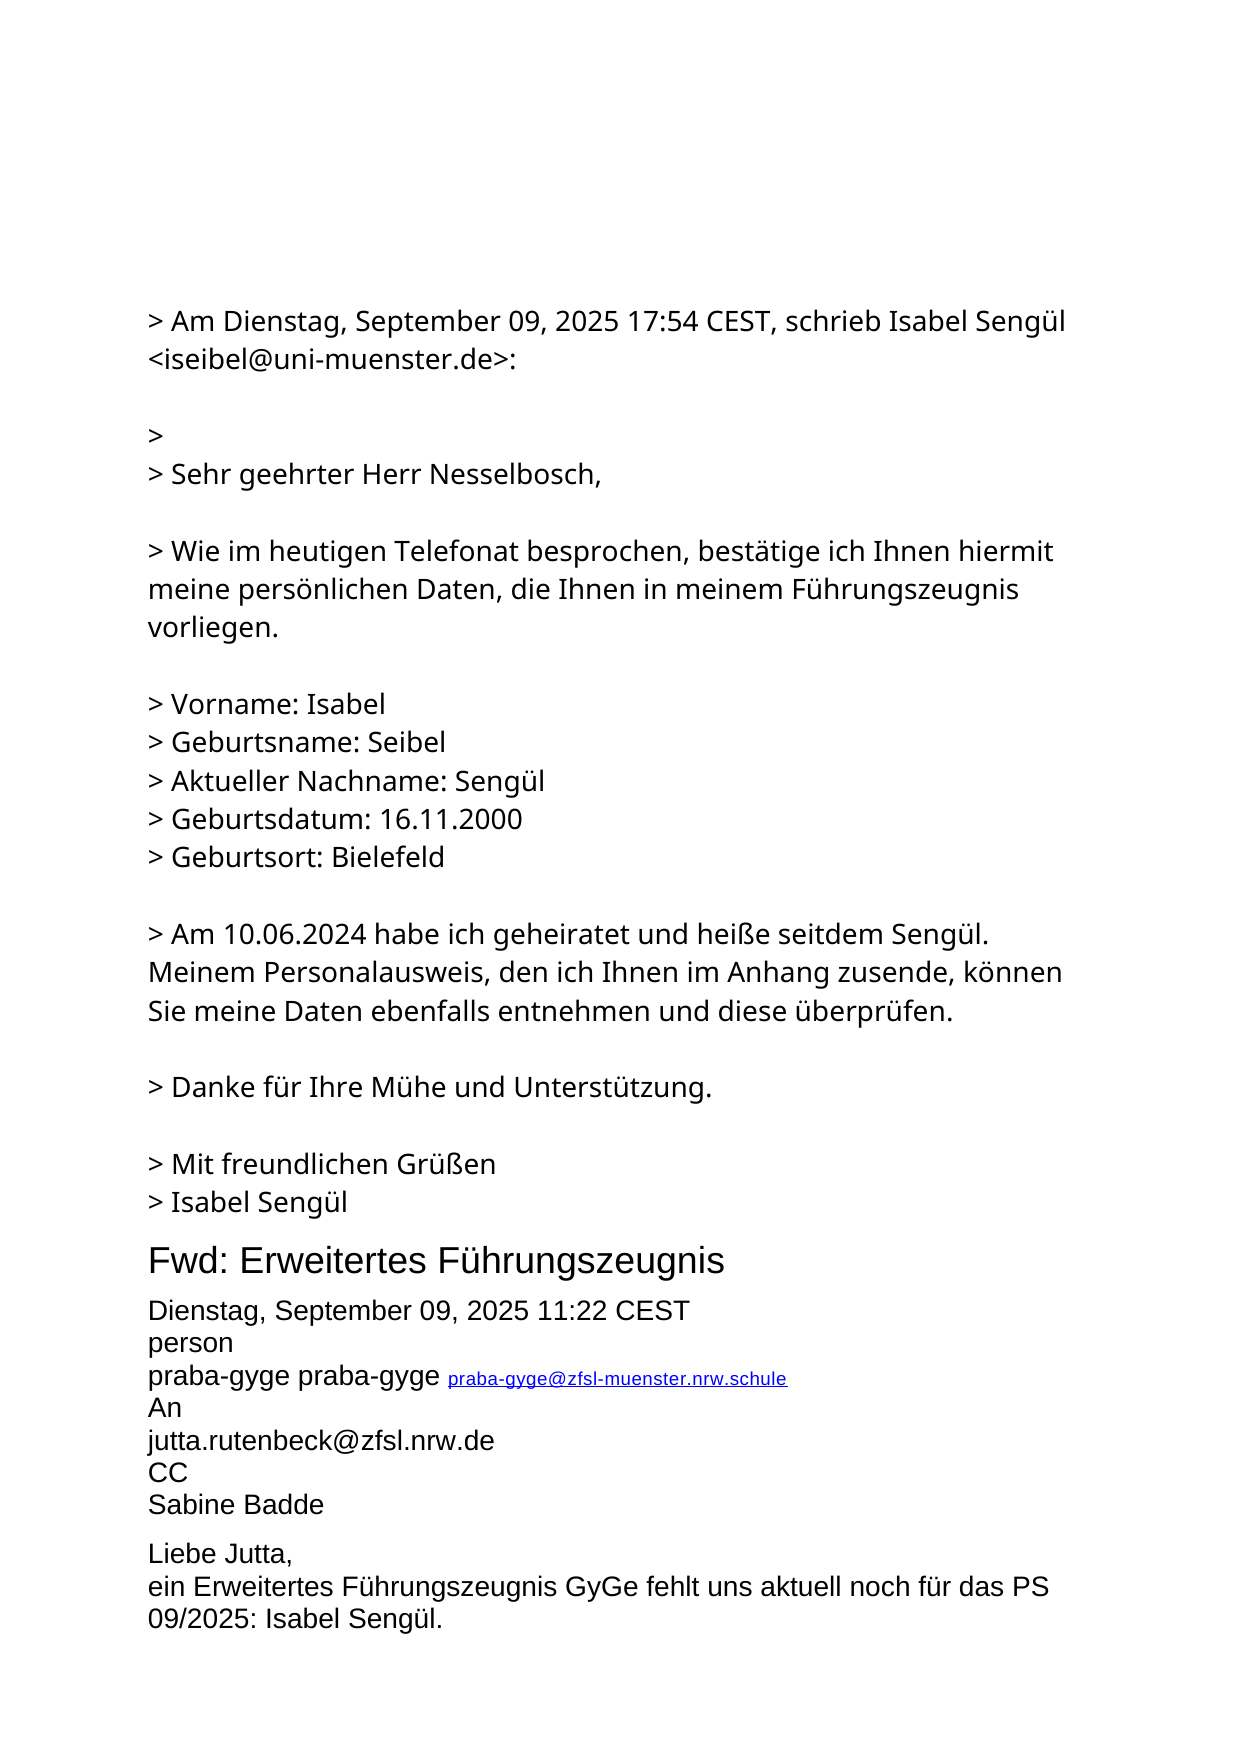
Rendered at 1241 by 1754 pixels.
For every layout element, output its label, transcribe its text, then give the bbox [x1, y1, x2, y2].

text ein Erweitertes Führungszeugnis GyGe fehlt uns aktuell noch für das PS 09/2025: Isabel Sengül. [148, 1570, 1093, 1634]
text praba-gyge praba-gyge praba-gyge@zfsl-muenster.nrw.schule [148, 1359, 1093, 1391]
text An [148, 1391, 1093, 1423]
text CC [148, 1456, 1093, 1488]
text Liebe Jutta, [148, 1537, 1093, 1570]
text Sabine Badde [148, 1488, 1093, 1521]
text Dienstag, September 09, 2025 11:22 CEST [148, 1294, 1093, 1326]
text Fwd: Erweitertes Führungszeugnis [148, 1231, 1093, 1281]
text person [148, 1326, 1093, 1359]
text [148, 148, 1093, 1221]
text jutta.rutenbeck@zfsl.nrw.de [148, 1423, 1093, 1456]
